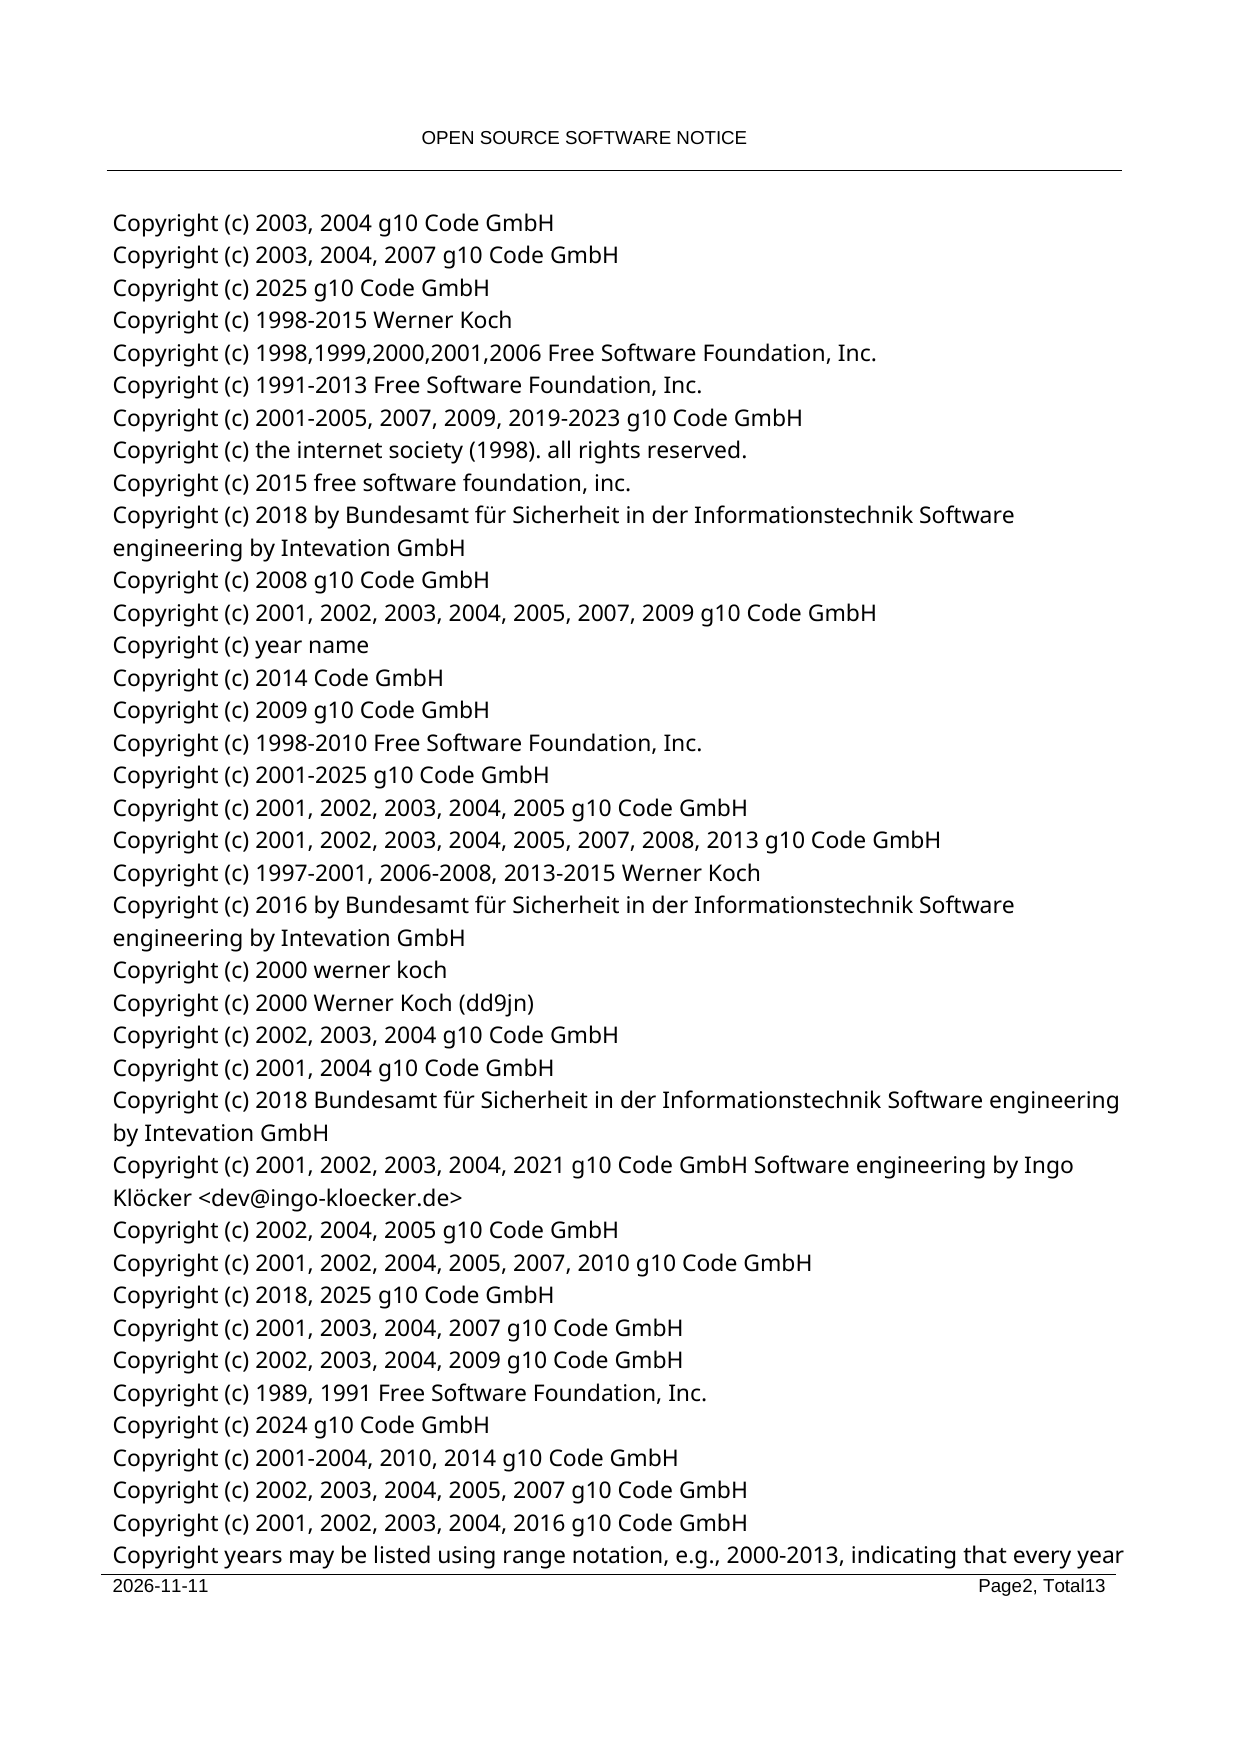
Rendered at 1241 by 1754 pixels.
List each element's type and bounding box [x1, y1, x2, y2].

text [112, 206, 1128, 1571]
